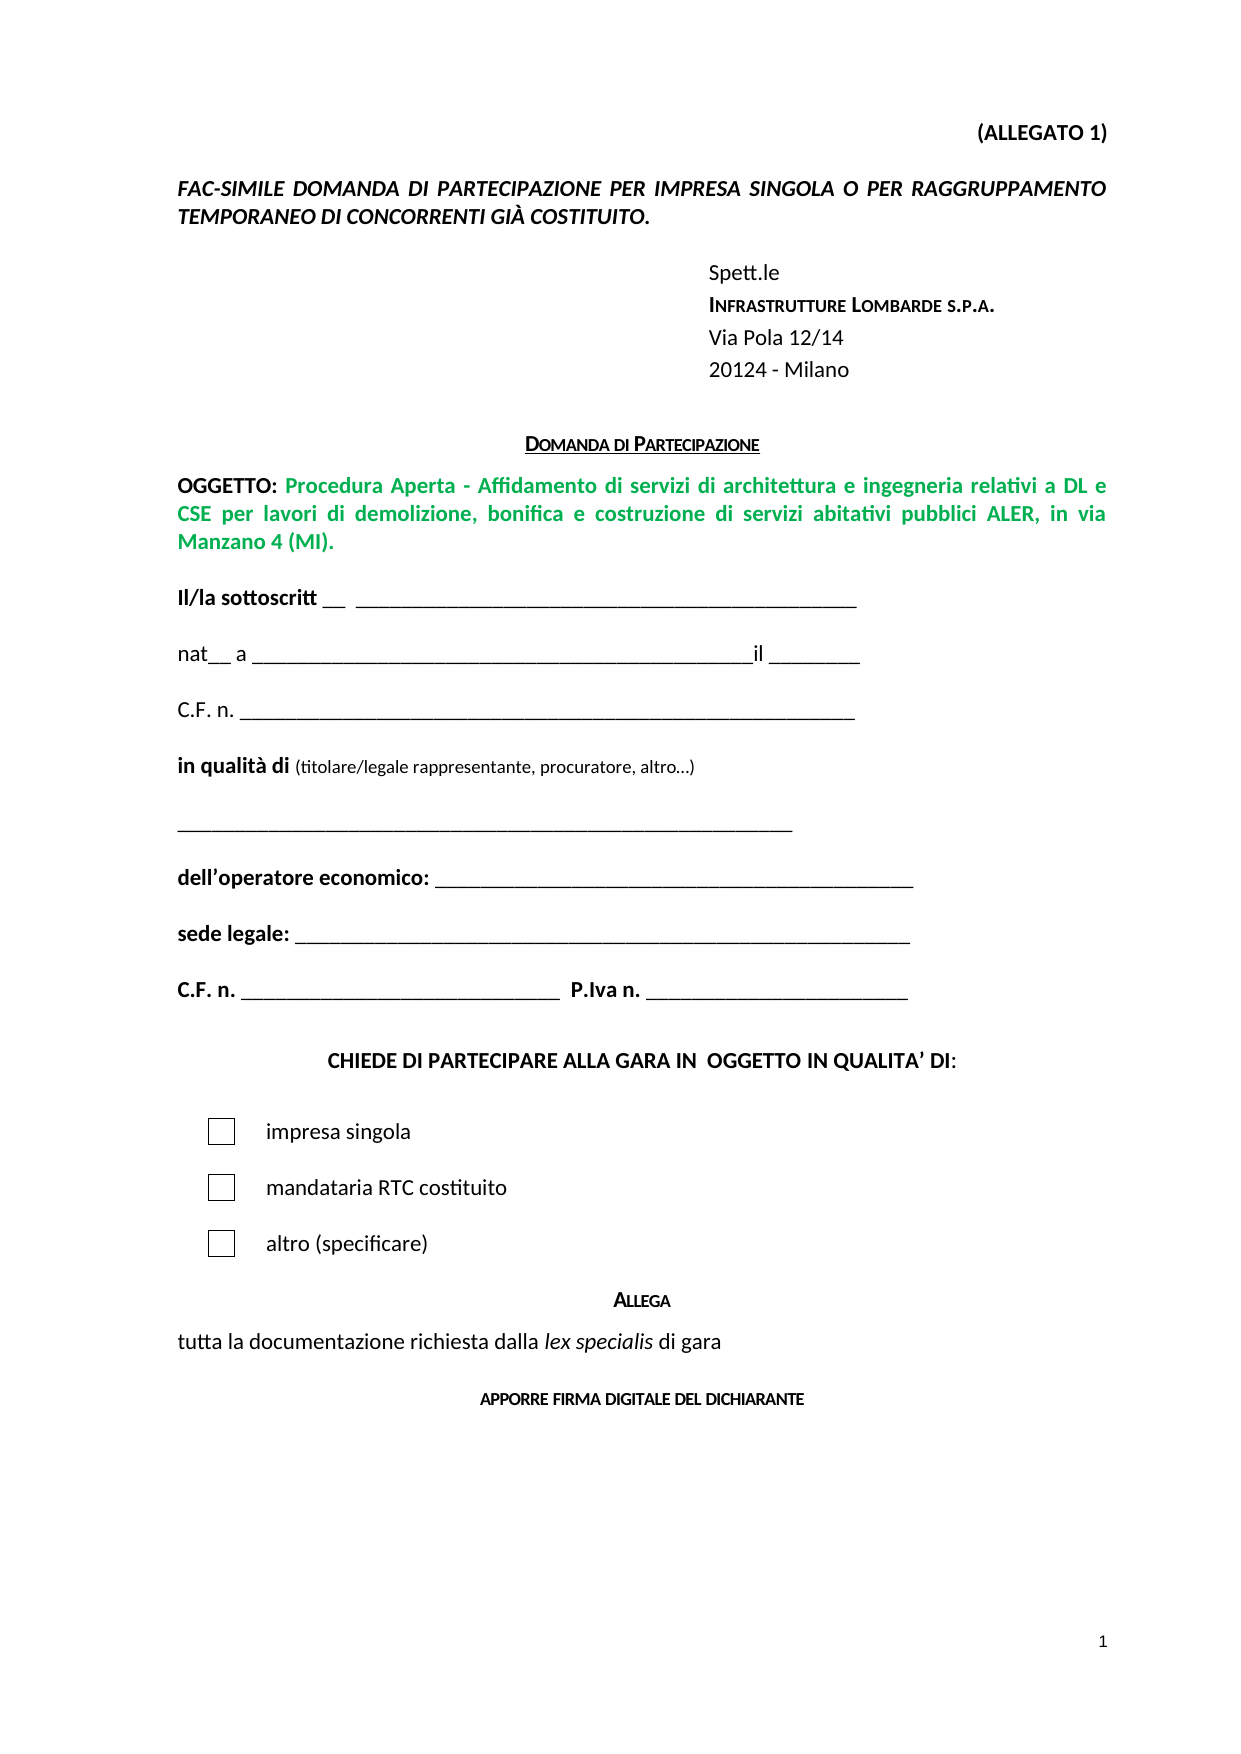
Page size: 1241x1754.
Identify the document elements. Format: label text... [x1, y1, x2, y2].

text 20124 - Milano [709, 355, 1107, 383]
text C.F. n. ______________________________________________________ [177, 695, 1102, 723]
text CHIEDE DI PARTECIPARE ALLA GARA IN OGGETTO IN QUALITA’ DI: [177, 1044, 1107, 1074]
text in qualità di (titolare/legale rappresentante, procuratore, altro…) [177, 751, 1102, 779]
text Infrastrutture Lombarde s.p.a. [709, 290, 1107, 318]
text OGGETTO: Procedura Aperta - Affidamento di servizi di architettura e ingegneria relativi a DL e CSE per lavori di demolizione, bonifica e costruzione di servizi abitativi pubblici ALER, in via Manzano 4 (MI). [177, 471, 1107, 555]
text sede legale: ______________________________________________________ [177, 919, 1102, 947]
text Il/la sottoscritt __ ____________________________________________ [177, 583, 1102, 611]
text mandataria RTC costituito [207, 1173, 1107, 1201]
text altro (specificare) [207, 1229, 1107, 1257]
text dell’operatore economico: __________________________________________ [177, 863, 1102, 891]
text C.F. n. ____________________________ P.Iva n. _______________________ [177, 975, 1102, 1003]
text Domanda di Partecipazione [177, 429, 1107, 457]
text Via Pola 12/14 [709, 323, 1107, 351]
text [177, 1383, 1107, 1412]
text nat__ a ____________________________________________il ________ [177, 639, 1102, 667]
text Spett.le [709, 258, 1107, 286]
text Allega [177, 1286, 1107, 1313]
text (ALLEGATO 1) [177, 118, 1107, 146]
text impresa singola [207, 1117, 1107, 1145]
text tutta la documentazione richiesta dalla lex specialis di gara [177, 1327, 1107, 1356]
subtitle FAC-SIMILE DOMANDA DI PARTECIPAZIONE PER IMPRESA SINGOLA O PER RAGGRUPPAMENTO TEMPORANEO DI CONCORRENTI GIÀ COSTITUITO. [177, 174, 1107, 230]
text ______________________________________________________ [177, 807, 1102, 835]
